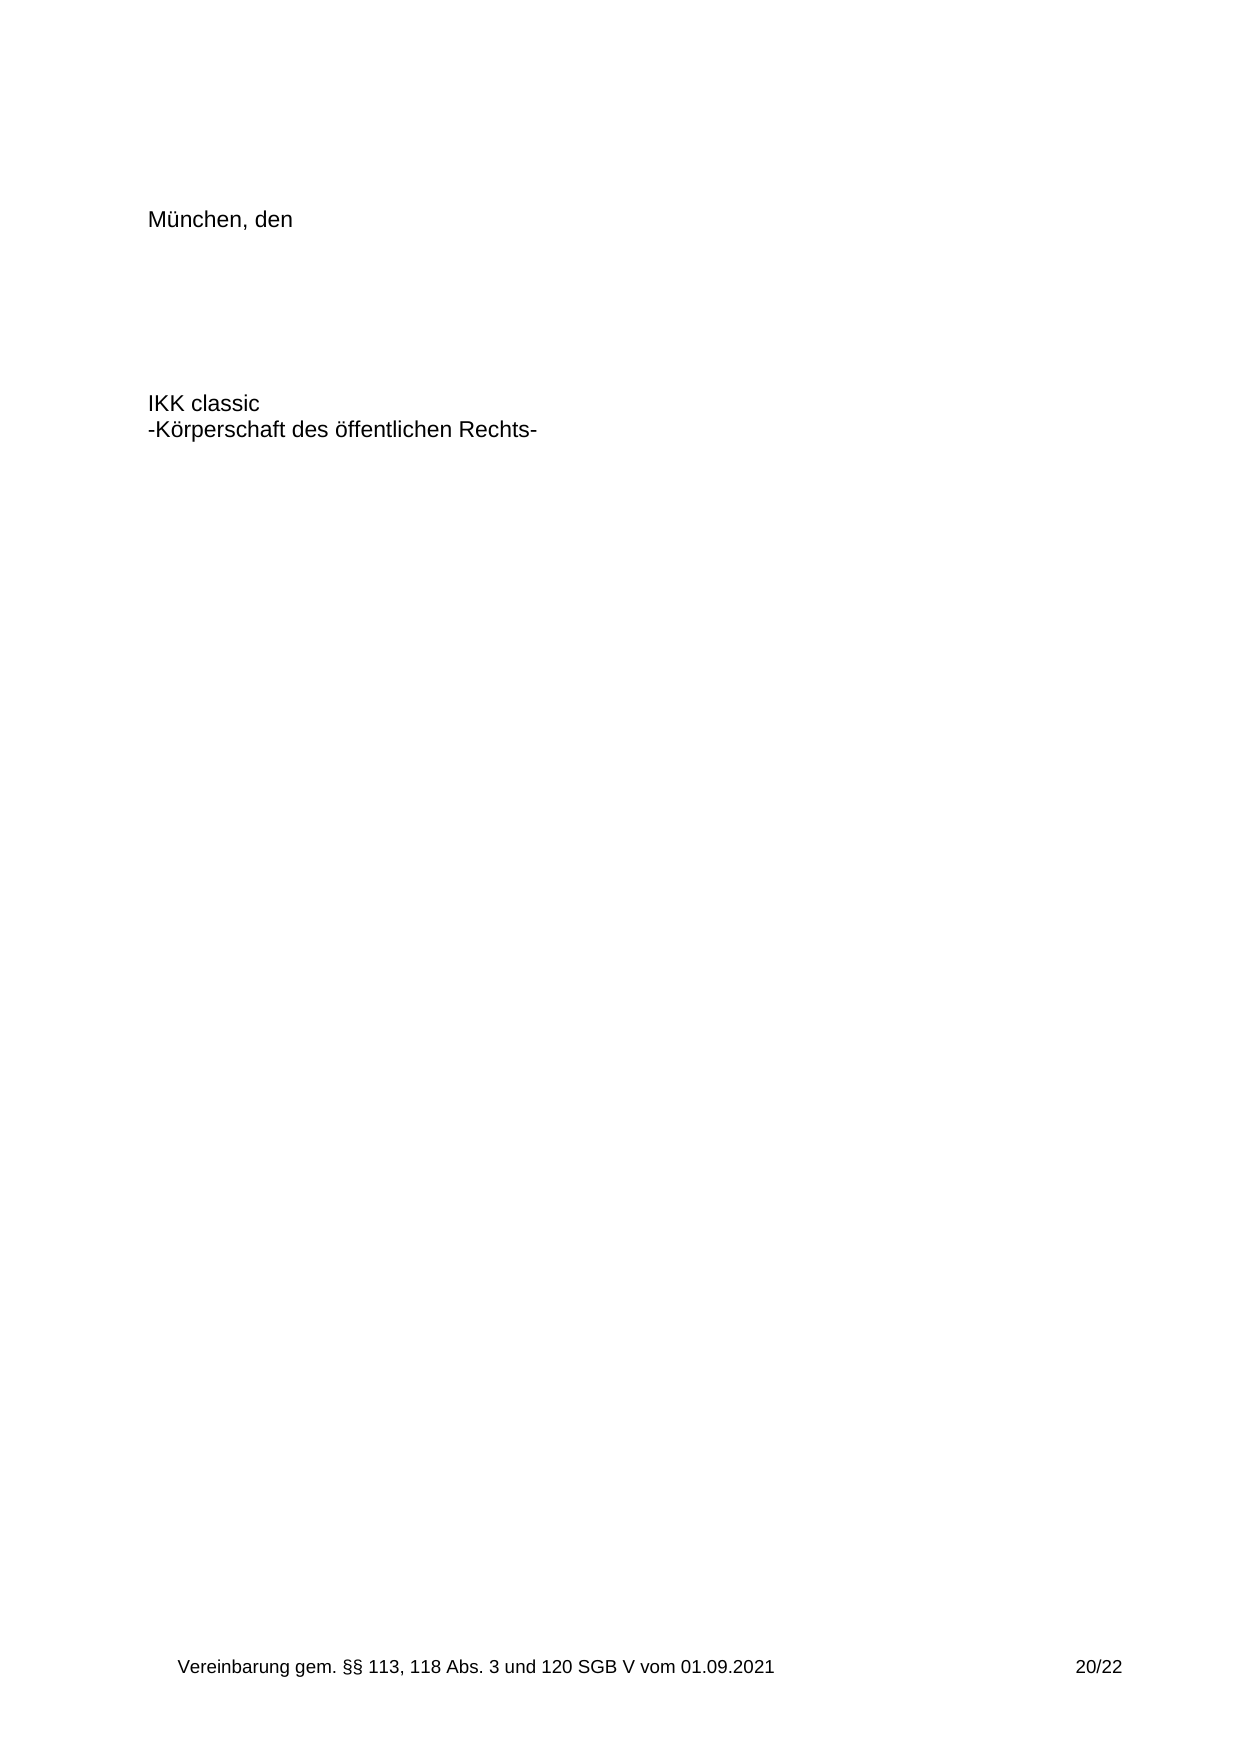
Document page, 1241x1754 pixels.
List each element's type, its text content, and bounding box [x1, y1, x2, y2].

text -Körperschaft des öffentlichen Rechts- [148, 416, 1122, 443]
text München, den [148, 206, 1122, 232]
text IKK classic [148, 390, 1122, 416]
